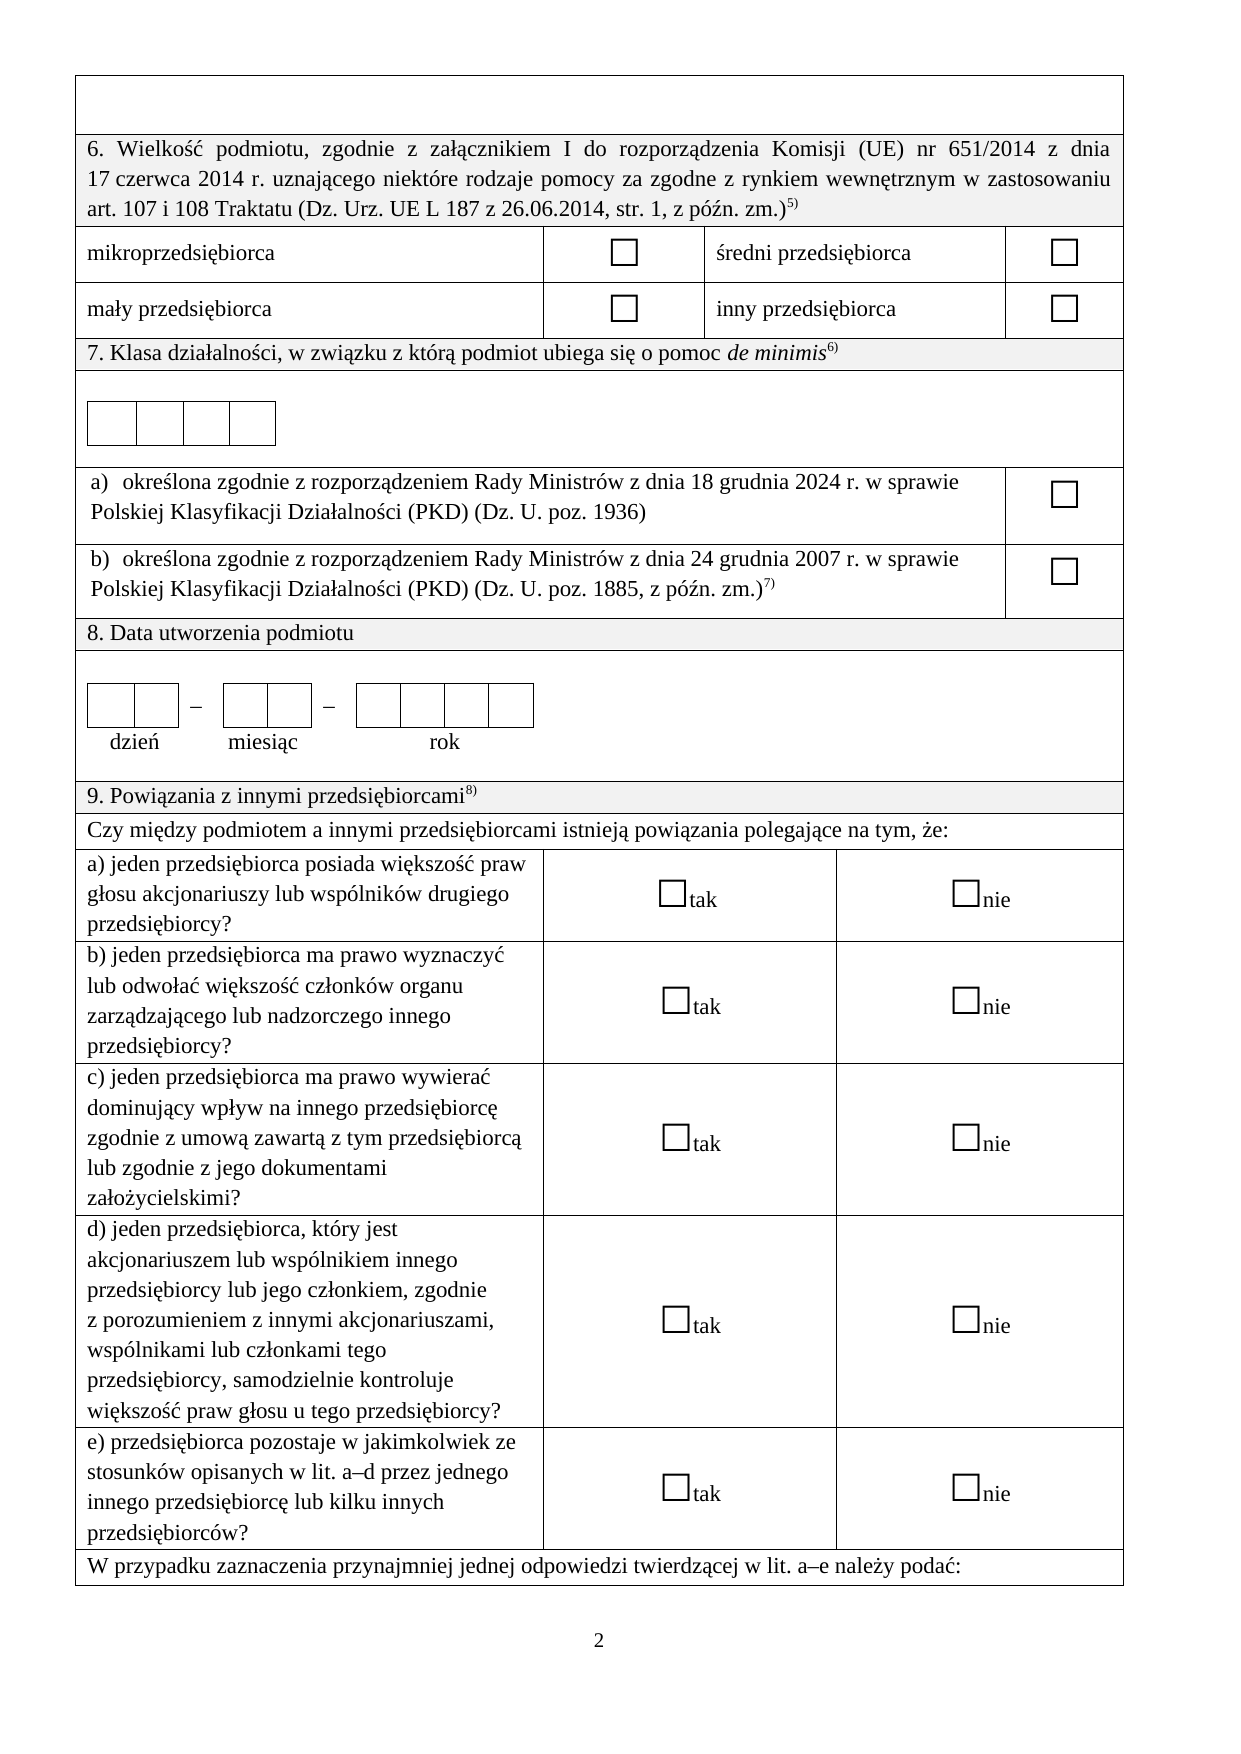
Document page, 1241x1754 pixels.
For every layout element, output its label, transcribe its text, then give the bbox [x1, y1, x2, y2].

table_cell nie [837, 1064, 1123, 1214]
table_cell [76, 371, 1123, 467]
table_cell inny przedsiębiorca [705, 283, 1005, 337]
table_cell tak [544, 1064, 836, 1214]
table_cell tak [544, 850, 836, 941]
table_cell nie [837, 942, 1123, 1062]
table_cell 8. Data utworzenia podmiotu [76, 619, 1123, 649]
table_cell dzień miesiąc rok [76, 651, 1123, 781]
table_cell 6. Wielkość podmiotu, zgodnie z załącznikiem I do rozporządzenia Komisji (UE) nr 651/2014 z dnia 17 czerwca 2014 r. uznającego niektóre rodzaje pomocy za zgodne z rynkiem wewnętrznym w zastosowaniu art. 107 i 108 Traktatu (Dz. Urz. UE L 187 z 26.06.2014, str. 1, z późn. zm.)5) [76, 135, 1123, 226]
table_cell nie [837, 1428, 1123, 1549]
table_cell mały przedsiębiorca [76, 283, 543, 337]
table_cell c) jeden przedsiębiorca ma prawo wywierać dominujący wpływ na innego przedsiębiorcę zgodnie z umową zawartą z tym przedsiębiorcą lub zgodnie z jego dokumentami założycielskimi? [76, 1064, 543, 1214]
table_cell e) przedsiębiorca pozostaje w jakimkolwiek ze stosunków opisanych w lit. a–d przez jednego innego przedsiębiorcę lub kilku innych przedsiębiorców? [76, 1428, 543, 1549]
table_cell 7. Klasa działalności, w związku z którą podmiot ubiega się o pomoc de minimis) [76, 339, 1123, 369]
table_cell nie [837, 1216, 1123, 1427]
table_cell tak [544, 942, 836, 1062]
table_cell a) jeden przedsiębiorca posiada większość praw głosu akcjonariuszy lub wspólników drugiego przedsiębiorcy? [76, 850, 543, 941]
table_cell średni przedsiębiorca [705, 227, 1005, 282]
table_cell określona zgodnie z rozporządzeniem Rady Ministrów z dnia 24 grudnia 2007 r. w sprawie Polskiej Klasyfikacji Działalności (PKD) (Dz. U. poz. 1885, z późn. zm.)) [76, 545, 1005, 617]
table_cell nie [837, 850, 1123, 941]
table_cell Czy między podmiotem a innymi przedsiębiorcami istnieją powiązania polegające na tym, że: [76, 814, 1123, 849]
table_cell [76, 76, 1123, 134]
table_cell d) jeden przedsiębiorca, który jest akcjonariuszem lub wspólnikiem innego przedsiębiorcy lub jego członkiem, zgodnie z porozumieniem z innymi akcjonariuszami, wspólnikami lub członkami tego przedsiębiorcy, samodzielnie kontroluje większość praw głosu u tego przedsiębiorcy? [76, 1216, 543, 1427]
table_cell mikroprzedsiębiorca [76, 227, 543, 282]
table_cell 9. Powiązania z innymi przedsiębiorcami) [76, 782, 1123, 813]
table_cell tak [544, 1428, 836, 1549]
table_cell tak [544, 1216, 836, 1427]
table_cell b) jeden przedsiębiorca ma prawo wyznaczyć lub odwołać większość członków organu zarządzającego lub nadzorczego innego przedsiębiorcy? [76, 942, 543, 1062]
table_cell określona zgodnie z rozporządzeniem Rady Ministrów z dnia 18 grudnia 2024 r. w sprawie Polskiej Klasyfikacji Działalności (PKD) (Dz. U. poz. 1936) [76, 468, 1005, 544]
table_cell W przypadku zaznaczenia przynajmniej jednej odpowiedzi twierdzącej w lit. a–e należy podać: [76, 1550, 1123, 1585]
